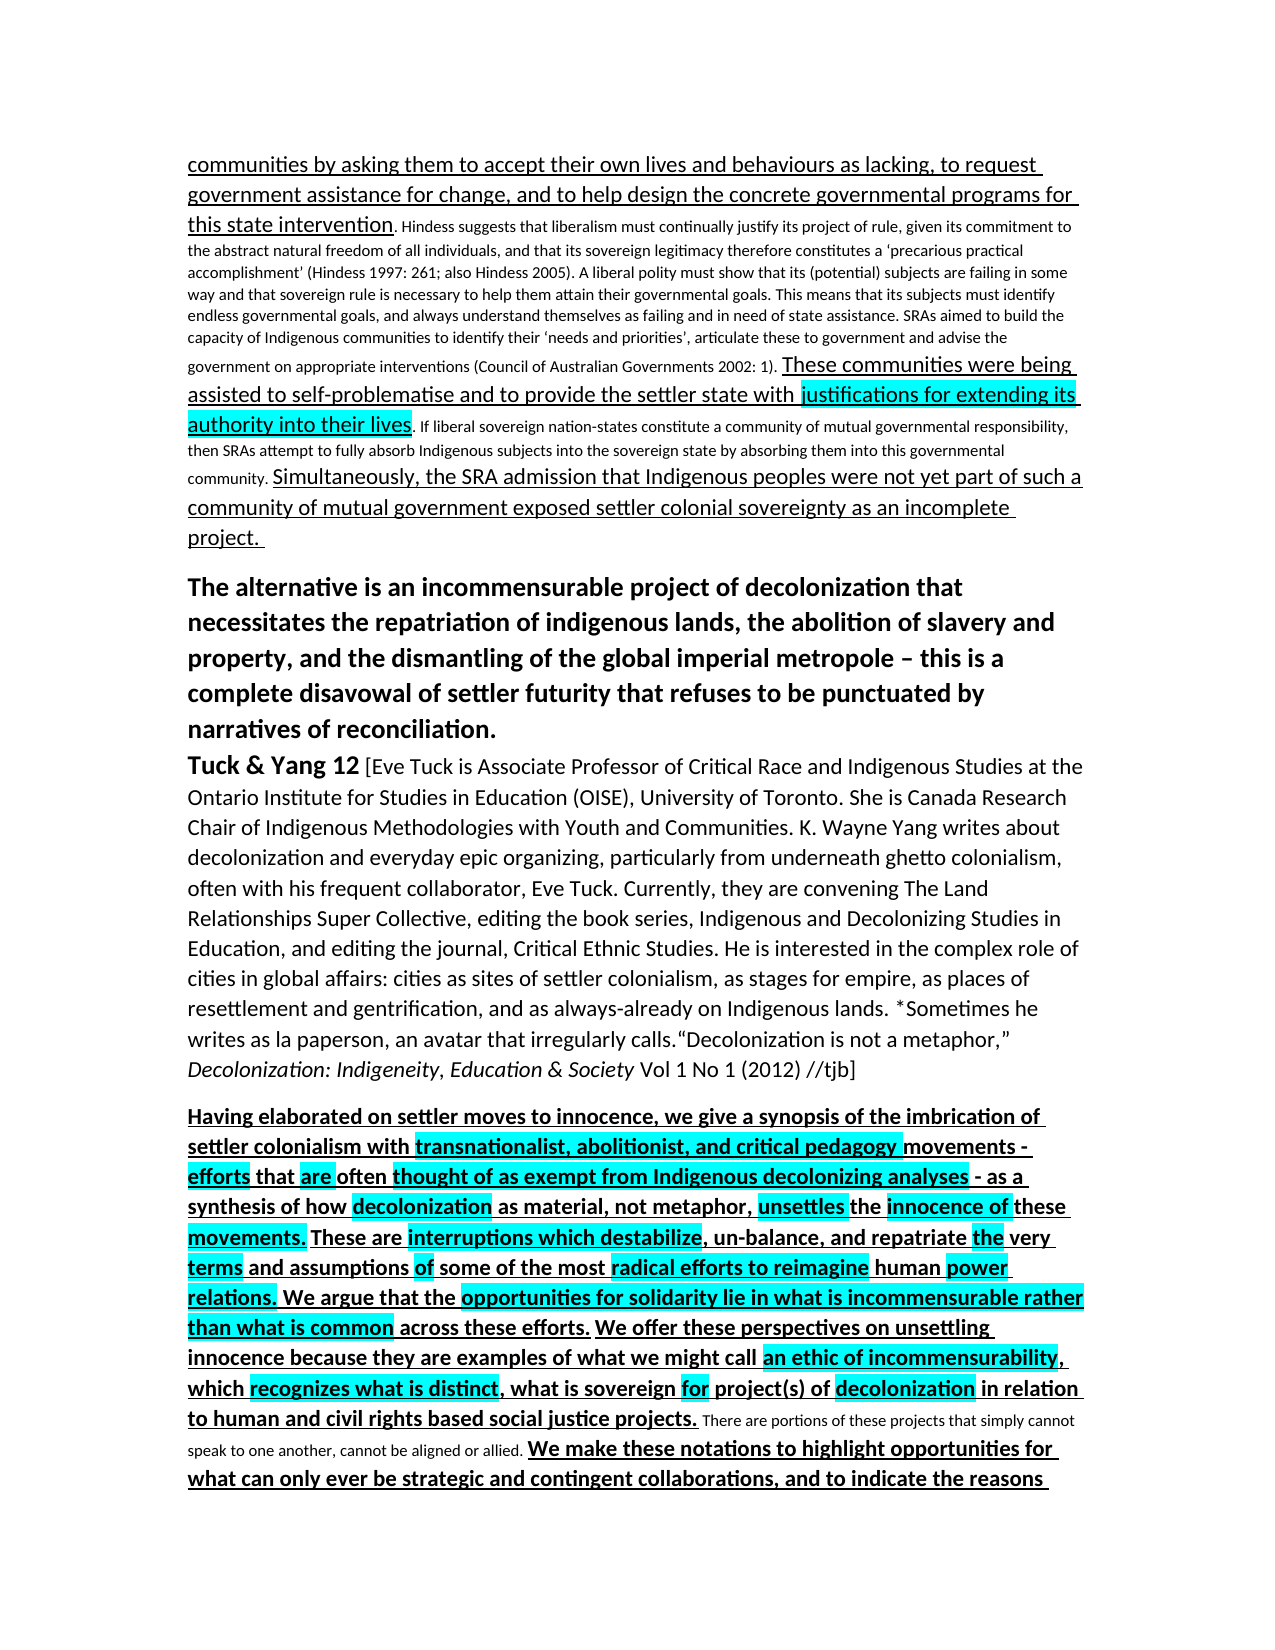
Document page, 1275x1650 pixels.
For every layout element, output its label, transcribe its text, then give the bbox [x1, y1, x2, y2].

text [187, 150, 1087, 551]
text Tuck & Yang 12 [Eve Tuck is Associate Professor of Critical Race and Indigenous Studies at the Ontario Institute for Studies in Education (OISE), University of Toronto. She is Canada Research Chair of Indigenous Methodologies with Youth and Communities. K. Wayne Yang writes about decolonization and everyday epic organizing, particularly from underneath ghetto colonialism, often with his frequent collaborator, Eve Tuck. Currently, they are convening The Land Relationships Super Collective, editing the book series, Indigenous and Decolonizing Studies in Education, and editing the journal, Critical Ethnic Studies. He is interested in the complex role of cities in global affairs: cities as sites of settler colonialism, as stages for empire, as places of resettlement and gentrification, and as always-already on Indigenous lands. *Sometimes he writes as la paperson, an avatar that irregularly calls.“Decolonization is not a metaphor,” Decolonization: Indigeneity, Education & Society Vol 1 No 1 (2012) //tjb] [187, 748, 1087, 1083]
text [187, 1102, 1087, 1492]
subtitle The alternative is an incommensurable project of decolonization that necessitates the repatriation of indigenous lands, the abolition of slavery and property, and the dismantling of the global imperial metropole – this is a complete disavowal of settler futurity that refuses to be punctuated by narratives of reconciliation. [187, 570, 1087, 745]
